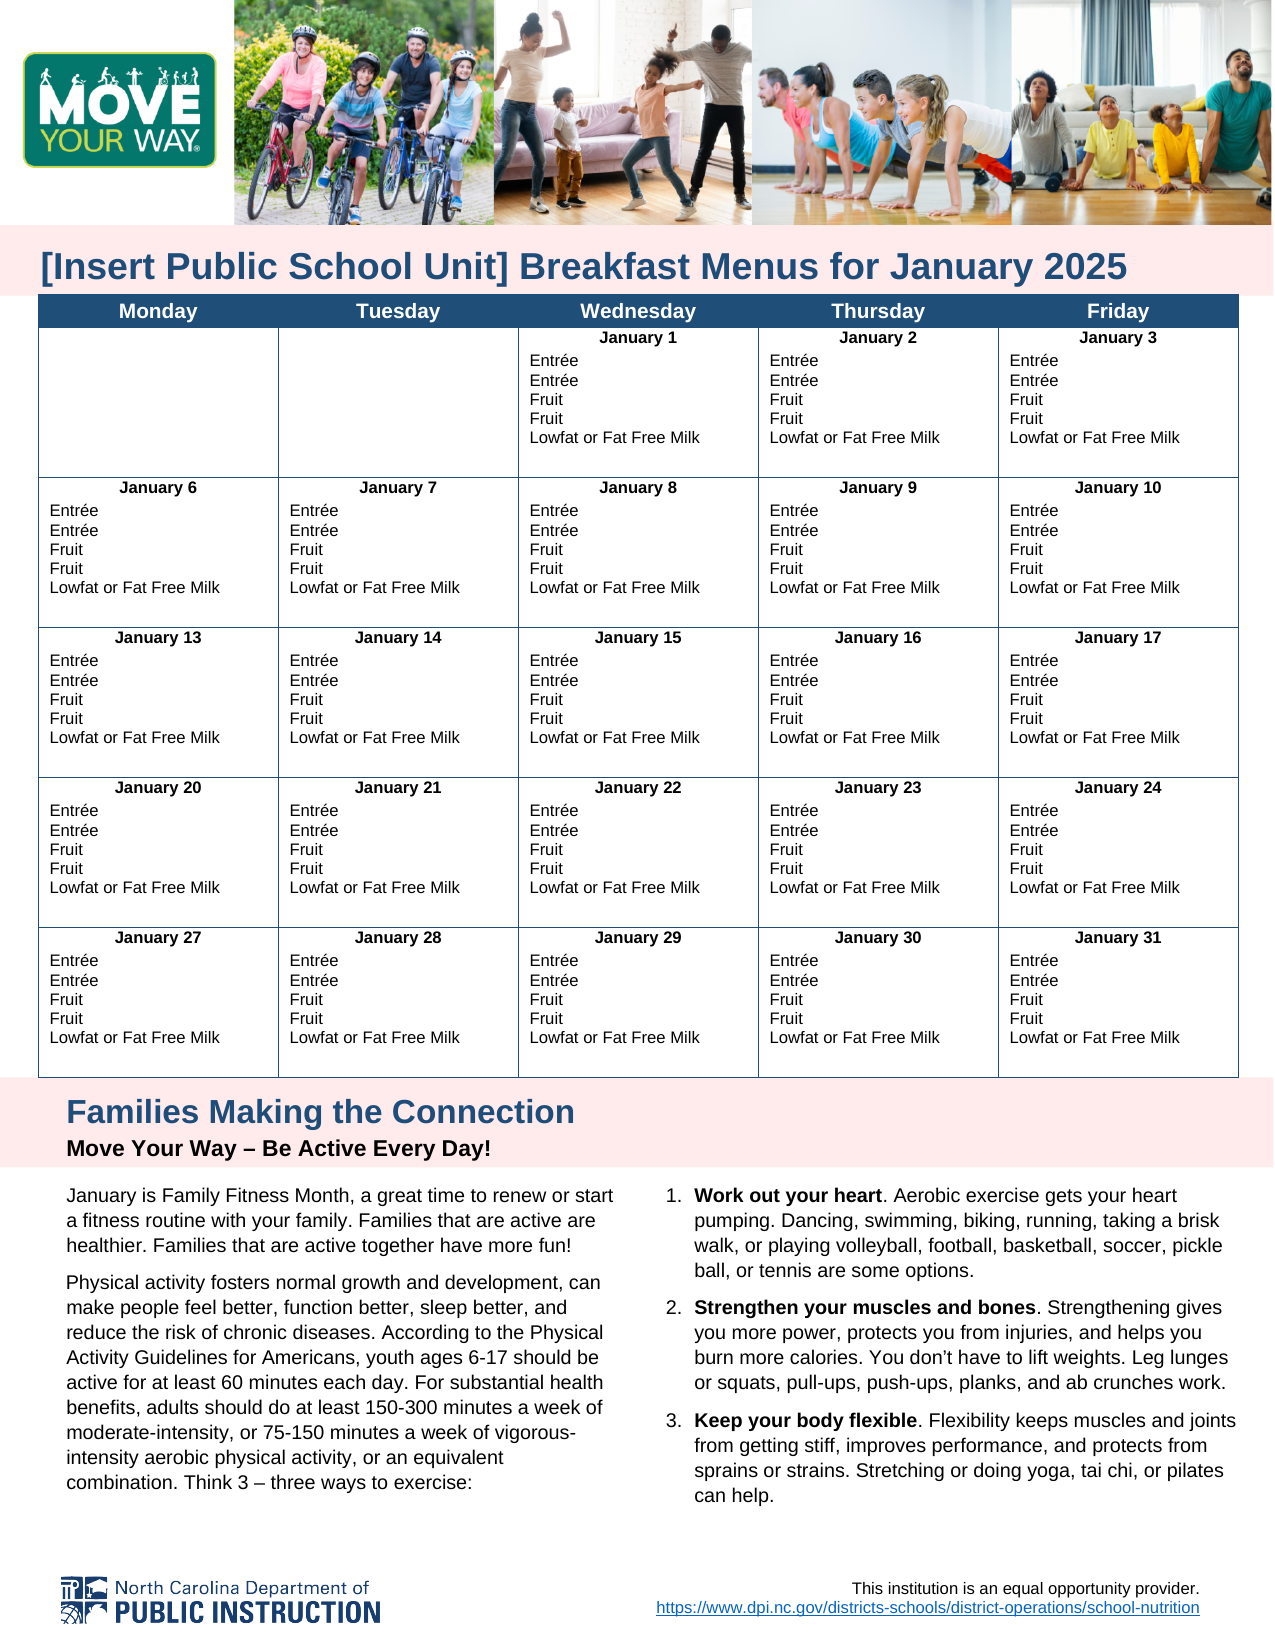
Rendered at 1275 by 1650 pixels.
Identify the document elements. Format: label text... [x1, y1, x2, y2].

table_cell January 8 Entrée Entrée Fruit Fruit Lowfat or Fat Free Milk [519, 478, 758, 627]
table_cell January 21 Entrée Entrée Fruit Fruit Lowfat or Fat Free Milk [279, 778, 518, 927]
table_cell [279, 328, 518, 477]
table_cell January 1 Entrée Entrée Fruit Fruit Lowfat or Fat Free Milk [519, 328, 758, 477]
table_cell January 27 Entrée Entrée Fruit Fruit Lowfat or Fat Free Milk [39, 928, 278, 1077]
subtitle Move Your Way – Be Active Every Day! [66, 1135, 1209, 1161]
table_cell January 23 Entrée Entrée Fruit Fruit Lowfat or Fat Free Milk [759, 778, 998, 927]
text January is Family Fitness Month, a great time to renew or start a fitness routine with your family. Families that are active are healthier. Families that are active together have more fun! [66, 1182, 619, 1257]
picture [0, 0, 1272, 225]
table_cell January 16 Entrée Entrée Fruit Fruit Lowfat or Fat Free Milk [759, 628, 998, 777]
table_cell January 10 Entrée Entrée Fruit Fruit Lowfat or Fat Free Milk [999, 478, 1238, 627]
picture [61, 1576, 380, 1624]
table_cell January 22 Entrée Entrée Fruit Fruit Lowfat or Fat Free Milk [519, 778, 758, 927]
table_header Thursday [759, 295, 998, 327]
text 1. Work out your heart. Aerobic exercise gets your heart pumping. Dancing, swimming, biking, running, taking a brisk walk, or playing volleyball, football, basketball, soccer, pickle ball, or tennis are some options. [666, 1182, 1237, 1282]
subtitle Families Making the Connection [66, 1092, 1237, 1131]
text 3. Keep your body flexible. Flexibility keeps muscles and joints from getting stiff, improves performance, and protects from sprains or strains. Stretching or doing yoga, tai chi, or pilates can help. [666, 1407, 1237, 1507]
table_cell January 14 Entrée Entrée Fruit Fruit Lowfat or Fat Free Milk [279, 628, 518, 777]
table_header Monday [39, 295, 278, 327]
table_header Wednesday [519, 295, 758, 327]
table_header Friday [999, 295, 1238, 327]
text Physical activity fosters normal growth and development, can make people feel better, function better, sleep better, and reduce the risk of chronic diseases. According to the Physical Activity Guidelines for Americans, youth ages 6-17 should be active for at least 60 minutes each day. For substantial health benefits, adults should do at least 150-300 minutes a week of moderate-intensity, or 75-150 minutes a week of vigorous-intensity aerobic physical activity, or an equivalent combination. Think 3 – three ways to exercise: [66, 1270, 609, 1495]
table_cell January 31 Entrée Entrée Fruit Fruit Lowfat or Fat Free Milk [999, 928, 1238, 1077]
table_cell January 13 Entrée Entrée Fruit Fruit Lowfat or Fat Free Milk [39, 628, 278, 777]
subtitle [Insert Public School Unit] Breakfast Menus for January 2025 [40, 244, 1237, 287]
table_cell January 2 Entrée Entrée Fruit Fruit Lowfat or Fat Free Milk [759, 328, 998, 477]
table_cell [39, 328, 278, 477]
text 2. Strengthen your muscles and bones. Strengthening gives you more power, protects you from injuries, and helps you burn more calories. You don’t have to lift weights. Leg lunges or squats, pull-ups, push-ups, planks, and ab crunches work. [666, 1295, 1237, 1395]
table_cell January 30 Entrée Entrée Fruit Fruit Lowfat or Fat Free Milk [759, 928, 998, 1077]
table_cell January 29 Entrée Entrée Fruit Fruit Lowfat or Fat Free Milk [519, 928, 758, 1077]
table_cell January 7 Entrée Entrée Fruit Fruit Lowfat or Fat Free Milk [279, 478, 518, 627]
table_cell January 28 Entrée Entrée Fruit Fruit Lowfat or Fat Free Milk [279, 928, 518, 1077]
table_header Tuesday [279, 295, 518, 327]
table_cell January 6 Entrée Entrée Fruit Fruit Lowfat or Fat Free Milk [39, 478, 278, 627]
table_cell January 17 Entrée Entrée Fruit Fruit Lowfat or Fat Free Milk [999, 628, 1238, 777]
table_cell January 15 Entrée Entrée Fruit Fruit Lowfat or Fat Free Milk [519, 628, 758, 777]
table_cell January 3 Entrée Entrée Fruit Fruit Lowfat or Fat Free Milk [999, 328, 1238, 477]
table_cell January 24 Entrée Entrée Fruit Fruit Lowfat or Fat Free Milk [999, 778, 1238, 927]
table_cell January 9 Entrée Entrée Fruit Fruit Lowfat or Fat Free Milk [759, 478, 998, 627]
table_cell January 20 Entrée Entrée Fruit Fruit Lowfat or Fat Free Milk [39, 778, 278, 927]
